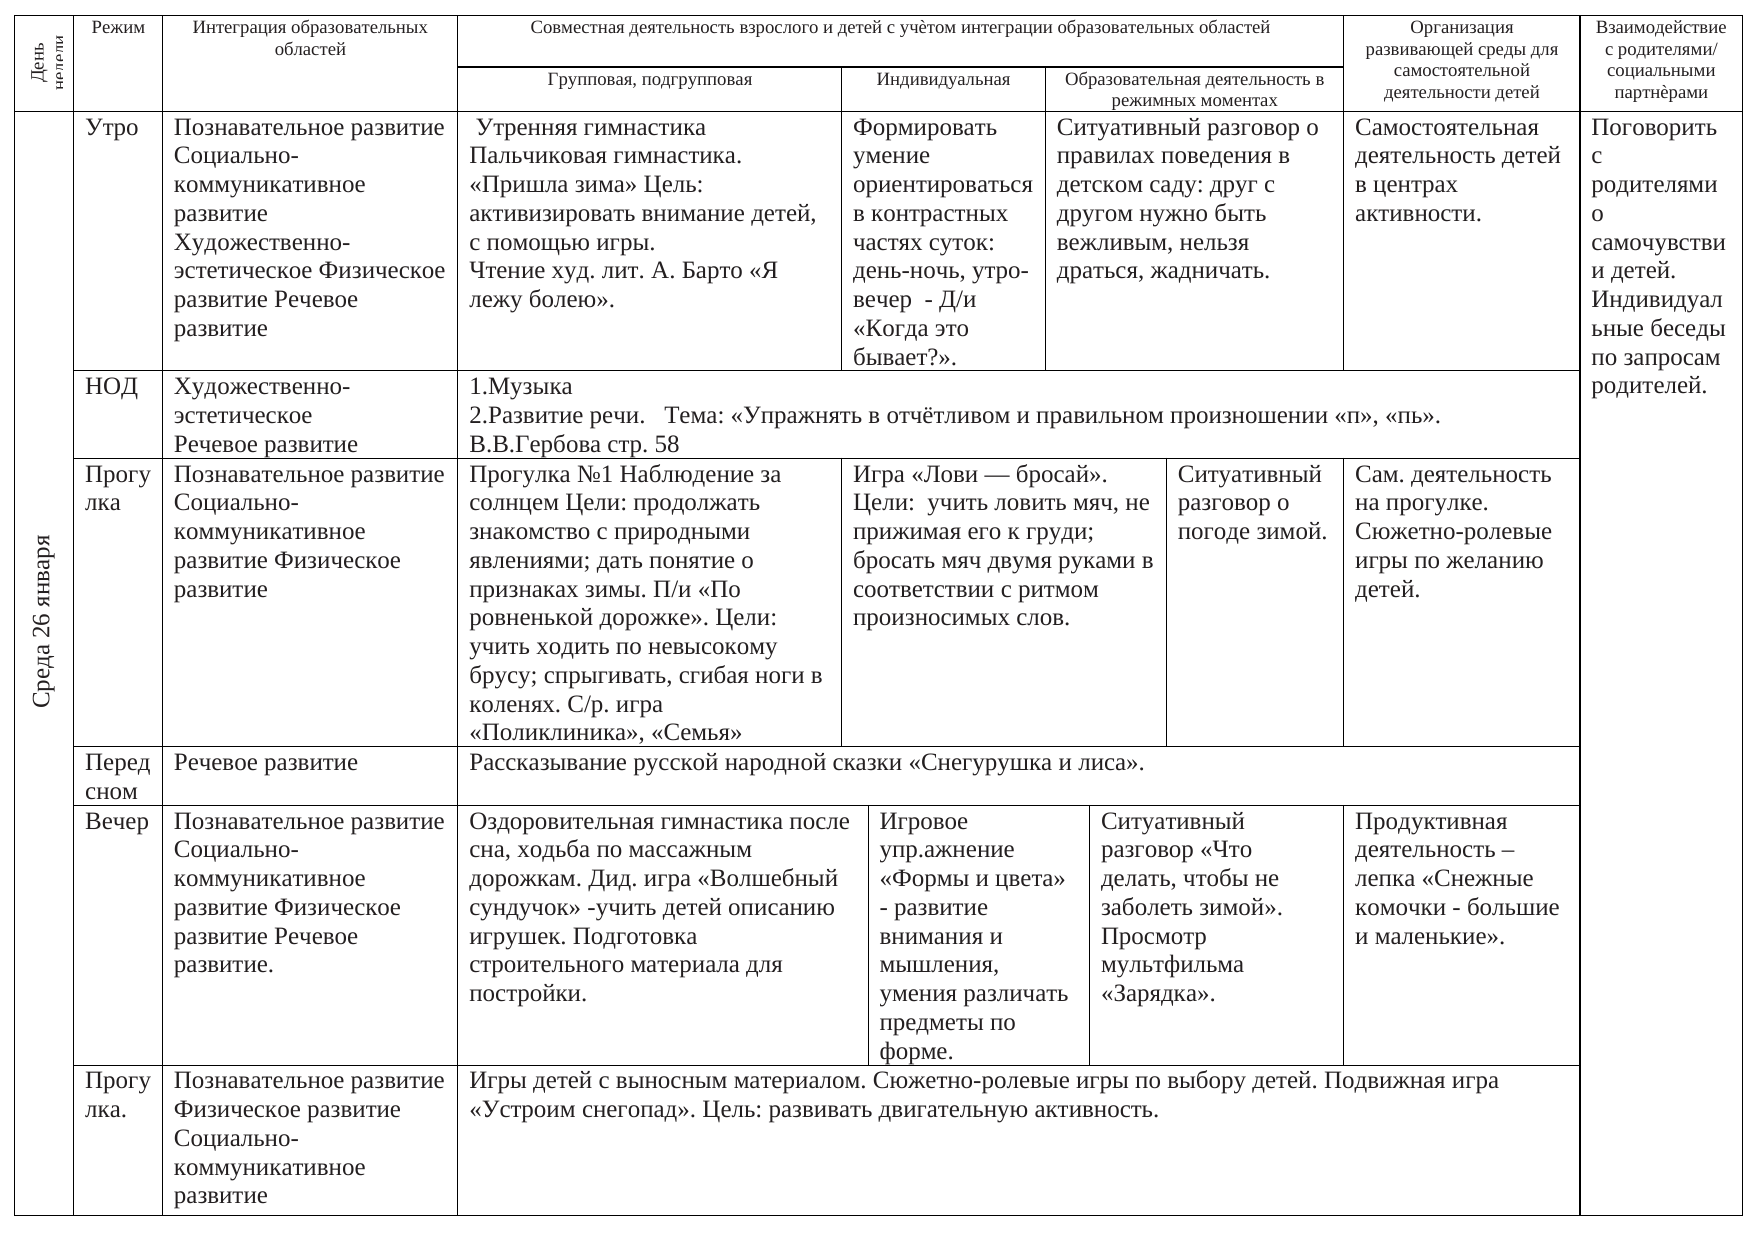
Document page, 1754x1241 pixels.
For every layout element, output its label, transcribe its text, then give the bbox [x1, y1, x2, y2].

table_cell Ситуативный разговор «Что делать, чтобы не заболеть зимой». Просмотр мультфильма «Зарядка». [1090, 806, 1343, 1064]
table_cell Речевое развитие [163, 747, 457, 805]
table_cell Игровое упр.ажнение «Формы и цвета» - развитие внимания и мышления, умения различать предметы по форме. [869, 806, 1089, 1064]
table_cell Совместная деятельность взрослого и детей с учѐтом интеграции образовательных областей [458, 16, 1343, 66]
table_cell Режим [74, 16, 162, 111]
table_cell Игра «Лови — бросай». Цели: учить ловить мяч, не прижимая его к груди; бросать мяч двумя руками в соответствии с ритмом произносимых слов. [842, 459, 1166, 746]
table_cell Утро [74, 112, 162, 370]
table_cell Вечер [74, 806, 162, 1064]
table_cell НОД [74, 371, 162, 458]
table_cell Прогулка №1 Наблюдение за солнцем Цели: продолжать знакомство с природными явлениями; дать понятие о признаках зимы. П/и «По ровненькой дорожке». Цели: учить ходить по невысокому брусу; спрыгивать, сгибая ноги в коленях. С/р. игра «Поликлиника», «Семья» [458, 459, 841, 746]
table_cell Ситуативный разговор о правилах поведения в детском саду: друг с другом нужно быть вежливым, нельзя драться, жадничать. [1046, 112, 1343, 370]
table_cell Игры детей с выносным материалом. Сюжетно-ролевые игры по выбору детей. Подвижная игра «Устроим снегопад». Цель: развивать двигательную активность. [458, 1066, 1579, 1214]
table_cell Рассказывание русской народной сказки «Снегурушка и лиса». [458, 747, 1579, 805]
table_cell Ситуативный разговор о погоде зимой. [1167, 459, 1343, 746]
table_cell Познавательное развитие Социально- коммуникативное развитие Физическое развитие Речевое развитие. [163, 806, 457, 1064]
table_cell Организация развивающей среды для самостоятельной деятельности детей [1344, 16, 1579, 111]
table_cell Перед сном [74, 747, 162, 805]
table_cell Самостоятельная деятельность детей в центрах активности. [1344, 112, 1579, 370]
table_cell 1.Музыка 2.Развитие речи. Тема: «Упражнять в отчётливом и правильном произношении «п», «пь». В.В.Гербова стр. 58 [458, 371, 1579, 458]
table_cell Утренняя гимнастика Пальчиковая гимнастика. «Пришла зима» Цель: активизировать внимание детей, с помощью игры. Чтение худ. лит. А. Барто «Я лежу болею». [458, 112, 841, 370]
table_cell Прогулка [74, 459, 162, 746]
table_cell Продуктивная деятельность – лепка «Снежные комочки - большие и маленькие». [1344, 806, 1579, 1064]
table_cell Оздоровительная гимнастика после сна, ходьба по массажным дорожкам. Дид. игра «Волшебный сундучок» -учить детей описанию игрушек. Подготовка строительного материала для постройки. [458, 806, 868, 1064]
table_cell Познавательное развитие Социально- коммуникативное развитие Художественно- эстетическое Физическое развитие Речевое развитие [163, 112, 457, 370]
table_cell Формировать умение ориентироваться в контрастных частях суток: день-ночь, утро- вечер - Д/и «Когда это бывает?». [842, 112, 1045, 370]
table_cell Прогулка. [74, 1066, 162, 1214]
table_cell Образовательная деятельность в режимных моментах [1046, 68, 1343, 111]
table_cell Сам. деятельность на прогулке. Сюжетно-ролевые игры по желанию детей. [1344, 459, 1579, 746]
table_cell Познавательное развитие Физическое развитие Социально- коммуникативное развитие [163, 1066, 457, 1214]
table_cell Поговорить с родителями о самочувствии детей. Индивидуальные беседы по запросам родителей. [1581, 112, 1742, 1214]
table_cell Познавательное развитие Социально- коммуникативное развитие Физическое развитие [163, 459, 457, 746]
table_cell День недели [15, 16, 73, 111]
table_cell Интеграция образовательных областей [163, 16, 457, 111]
table_cell Среда 26 января [15, 112, 73, 1214]
table_cell Индивидуальная [842, 68, 1045, 111]
table_cell Взаимодействие с родителями/ социальными партнѐрами [1581, 16, 1742, 111]
table_cell Художественно- эстетическое Речевое развитие [163, 371, 457, 458]
table_cell Групповая, подгрупповая [458, 68, 841, 111]
